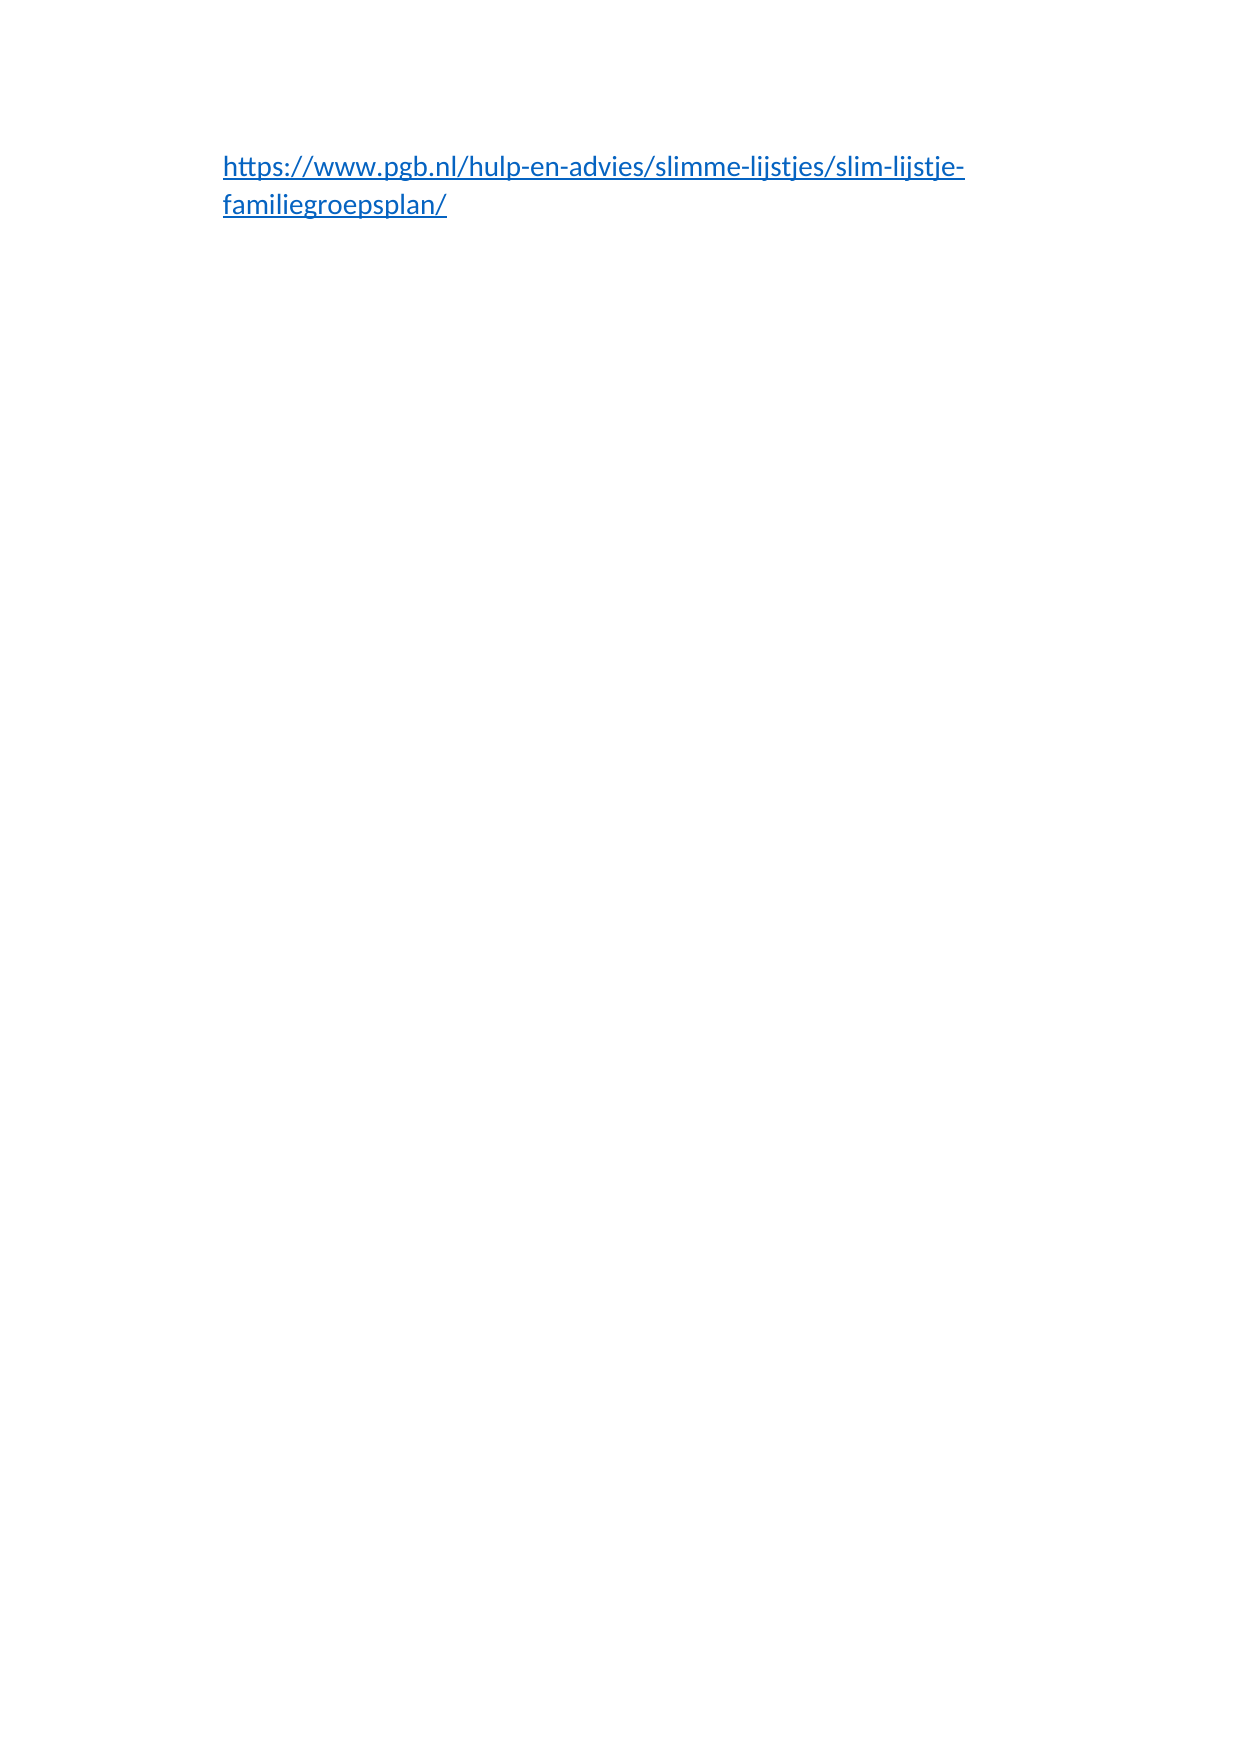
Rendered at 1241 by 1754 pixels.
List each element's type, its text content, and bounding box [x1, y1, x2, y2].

list https://www.pgb.nl/hulp-en-advies/slimme-lijstjes/slim-lijstje-familiegroepsplan/ [223, 148, 1093, 222]
